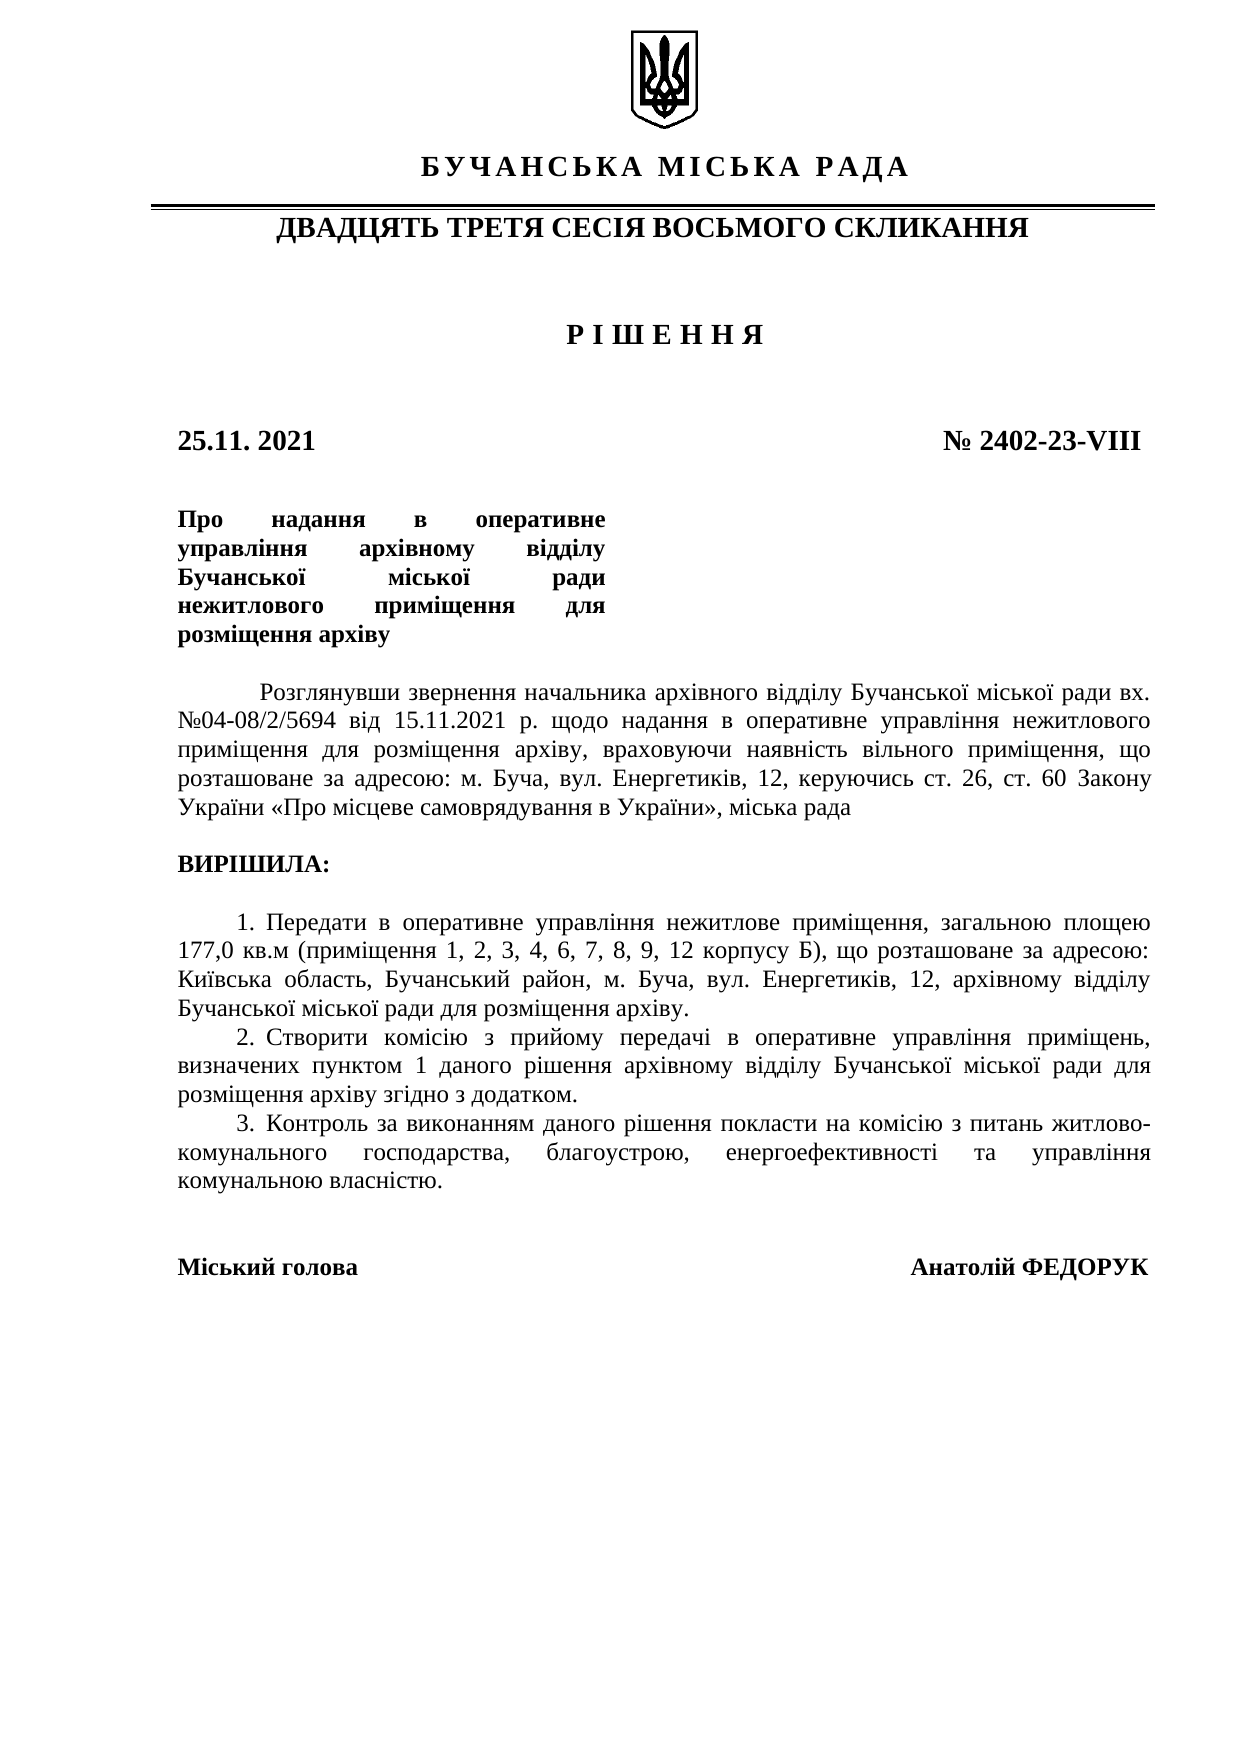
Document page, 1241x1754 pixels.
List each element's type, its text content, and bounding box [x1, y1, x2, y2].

table_header ДВАДЦЯТЬ ТРЕТЯ СЕСІЯ ВОСЬМОГО СКЛИКАННЯ [151, 210, 1155, 264]
list Передати в оперативне управління нежитлове приміщення, загальною площею 177,0 кв.м (приміщення 1, 2, 3, 4, 6, 7, 8, 9, 12 корпусу Б), що розташоване за адресою: Київська область, Бучанський район, м. Буча, вул. Енергетиків, 12, архівному відділу Бучанської міської ради для розміщення архіву. [177, 907, 1152, 1022]
text РІШЕННЯ [177, 317, 1152, 351]
text БУЧАНСЬКА МІСЬКА РАДА [177, 149, 1152, 182]
list Створити комісію з прийому передачі в оперативне управління приміщень, визначених пунктом 1 даного рішення архівному відділу Бучанської міської ради для розміщення архіву згідно з додатком. [177, 1022, 1152, 1108]
text Розглянувши звернення начальника архівного відділу Бучанської міської ради вх. №04-08/2/5694 від 15.11.2021 р. щодо надання в оперативне управління нежитлового приміщення для розміщення архіву, враховуючи наявність вільного приміщення, що розташоване за адресою: м. Буча, вул. Енергетиків, 12, керуючись ст. 26, ст. 60 Закону України «Про місцеве самоврядування в України», міська рада [177, 677, 1152, 821]
text Міський голова Анатолій ФЕДОРУК [177, 1252, 1152, 1281]
list Контроль за виконанням даного рішення покласти на комісію з питань житлово-комунального господарства, благоустрою, енергоефективності та управління комунальною власністю. [177, 1108, 1152, 1194]
picture [629, 29, 700, 130]
text 25.11. 2021 № 2402-23-VIIІ [177, 423, 1152, 456]
text ВИРІШИЛА: [177, 849, 1152, 878]
table_header Про надання в оперативне управління архівному відділу Бучанської міської ради нежитлового приміщення для розміщення архіву [166, 504, 617, 648]
